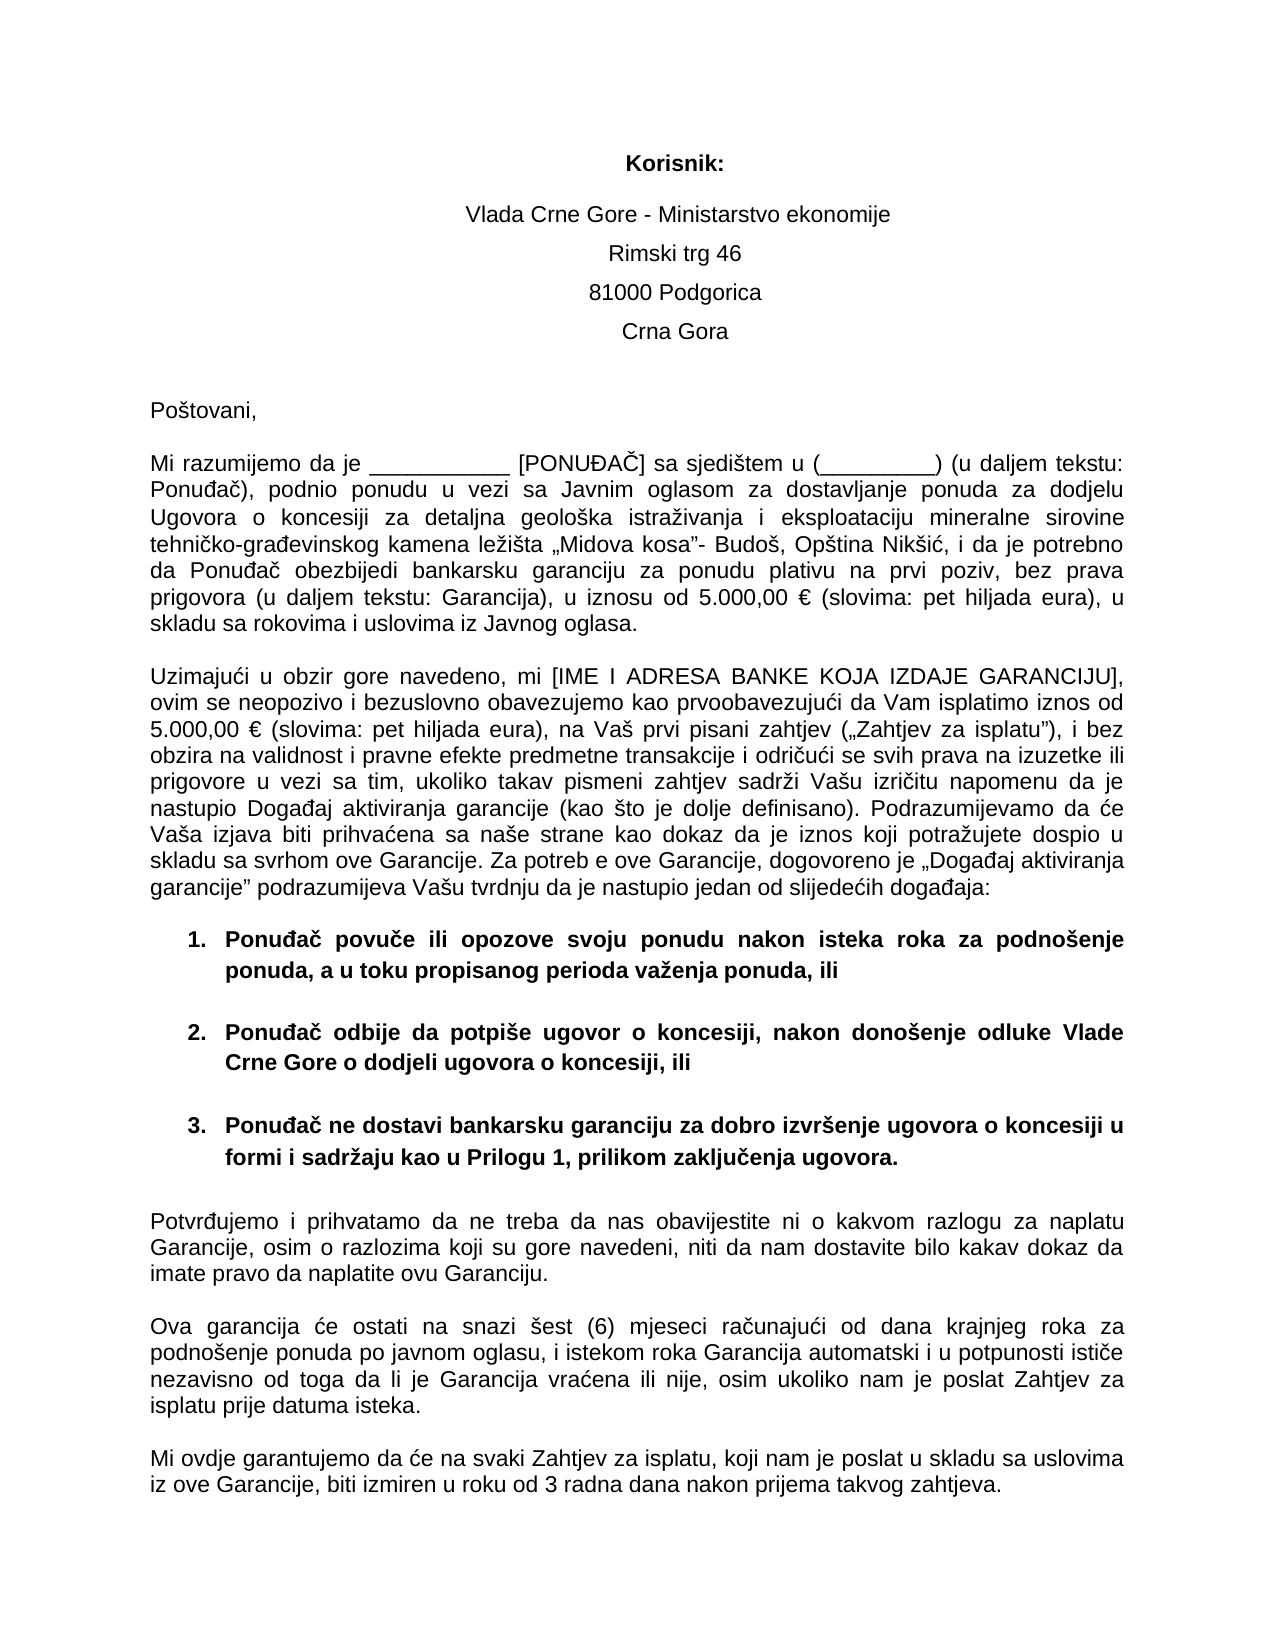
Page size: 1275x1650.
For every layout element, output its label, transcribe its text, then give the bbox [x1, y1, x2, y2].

text 81000 Podgorica [225, 279, 1125, 305]
text Ponuđač ne dostavi bankarsku garanciju za dobro izvršenje ugovora o koncesiji u formi i sadržaju kao u Prilogu 1, prilikom zaključenja ugovora. [187, 1112, 1125, 1170]
text Crna Gora [225, 318, 1125, 344]
text Mi razumijemo da je ___________ [PONUĐAČ] sa sjedištem u (_________) (u daljem tekstu: Ponuđač), podnio ponudu u vezi sa Javnim oglasom za dostavljanje ponuda za dodjelu Ugovora o koncesiji za detaljna geološka istraživanja i eksploataciju mineralne sirovine tehničko-građevinskog kamena ležišta „Midova kosa”- Budoš, Opština Nikšić, i da je potrebno da Ponuđač obezbijedi bankarsku garanciju za ponudu plativu na prvi poziv, bez prava prigovora (u daljem tekstu: Garancija), u iznosu od 5.000,00 € (slovima: pet hiljada eura), u skladu sa rokovima i uslovima iz Javnog oglasa. [150, 450, 1125, 637]
text Uzimajući u obzir gore navedeno, mi [IME I ADRESA BANKE KOJA IZDAJE GARANCIJU], ovim se neopozivo i bezuslovno obavezujemo kao prvoobavezujući da Vam isplatimo iznos od 5.000,00 € (slovima: pet hiljada eura), na Vaš prvi pisani zahtjev („Zahtjev za isplatu”), i bez obzira na validnost i pravne efekte predmetne transakcije i odričući se svih prava na izuzetke ili prigovore u vezi sa tim, ukoliko takav pismeni zahtjev sadrži Vašu izričitu napomenu da je nastupio Događaj aktiviranja garancije (kao što je dolje definisano). Podrazumijevamo da će Vaša izjava biti prihvaćena sa naše strane kao dokaz da je iznos koji potražujete dospio u skladu sa svrhom ove Garancije. Za potreb e ove Garancije, dogovoreno je „Događaj aktiviranja garancije” podrazumijeva Vašu tvrdnju da je nastupio jedan od slijedećih događaja: [150, 663, 1125, 900]
text Ova garancija će ostati na snazi šest (6) mjeseci računajući od dana krajnjeg roka za podnošenje ponuda po javnom oglasu, i istekom roka Garancija automatski i u potpunosti ističe nezavisno od toga da li je Garancija vraćena ili nije, osim ukoliko nam je poslat Zahtjev za isplatu prije datuma isteka. [150, 1313, 1125, 1418]
text Ponuđač povuče ili opozove svoju ponudu nakon isteka roka za podnošenje ponuda, a u toku propisanog perioda važenja ponuda, ili [187, 926, 1125, 983]
text Mi ovdje garantujemo da će na svaki Zahtjev za isplatu, koji nam je poslat u skladu sa uslovima iz ove Garancije, biti izmiren u roku od 3 radna dana nakon prijema takvog zahtjeva. [150, 1445, 1125, 1497]
text Vlada Crne Gore - Ministarstvo ekonomije [225, 201, 1125, 228]
text Ponuđač odbije da potpiše ugovor o koncesiji, nakon donošenje odluke Vlade Crne Gore o dodjeli ugovora o koncesiji, ili [187, 1019, 1125, 1076]
text Potvrđujemo i prihvatamo da ne treba da nas obavijestite ni o kakvom razlogu za naplatu Garancije, osim o razlozima koji su gore navedeni, niti da nam dostavite bilo kakav dokaz da imate pravo da naplatite ovu Garanciju. [150, 1208, 1125, 1287]
text Poštovani, [150, 397, 1125, 423]
text Korisnik: [225, 150, 1125, 176]
text Rimski trg 46 [225, 240, 1125, 267]
